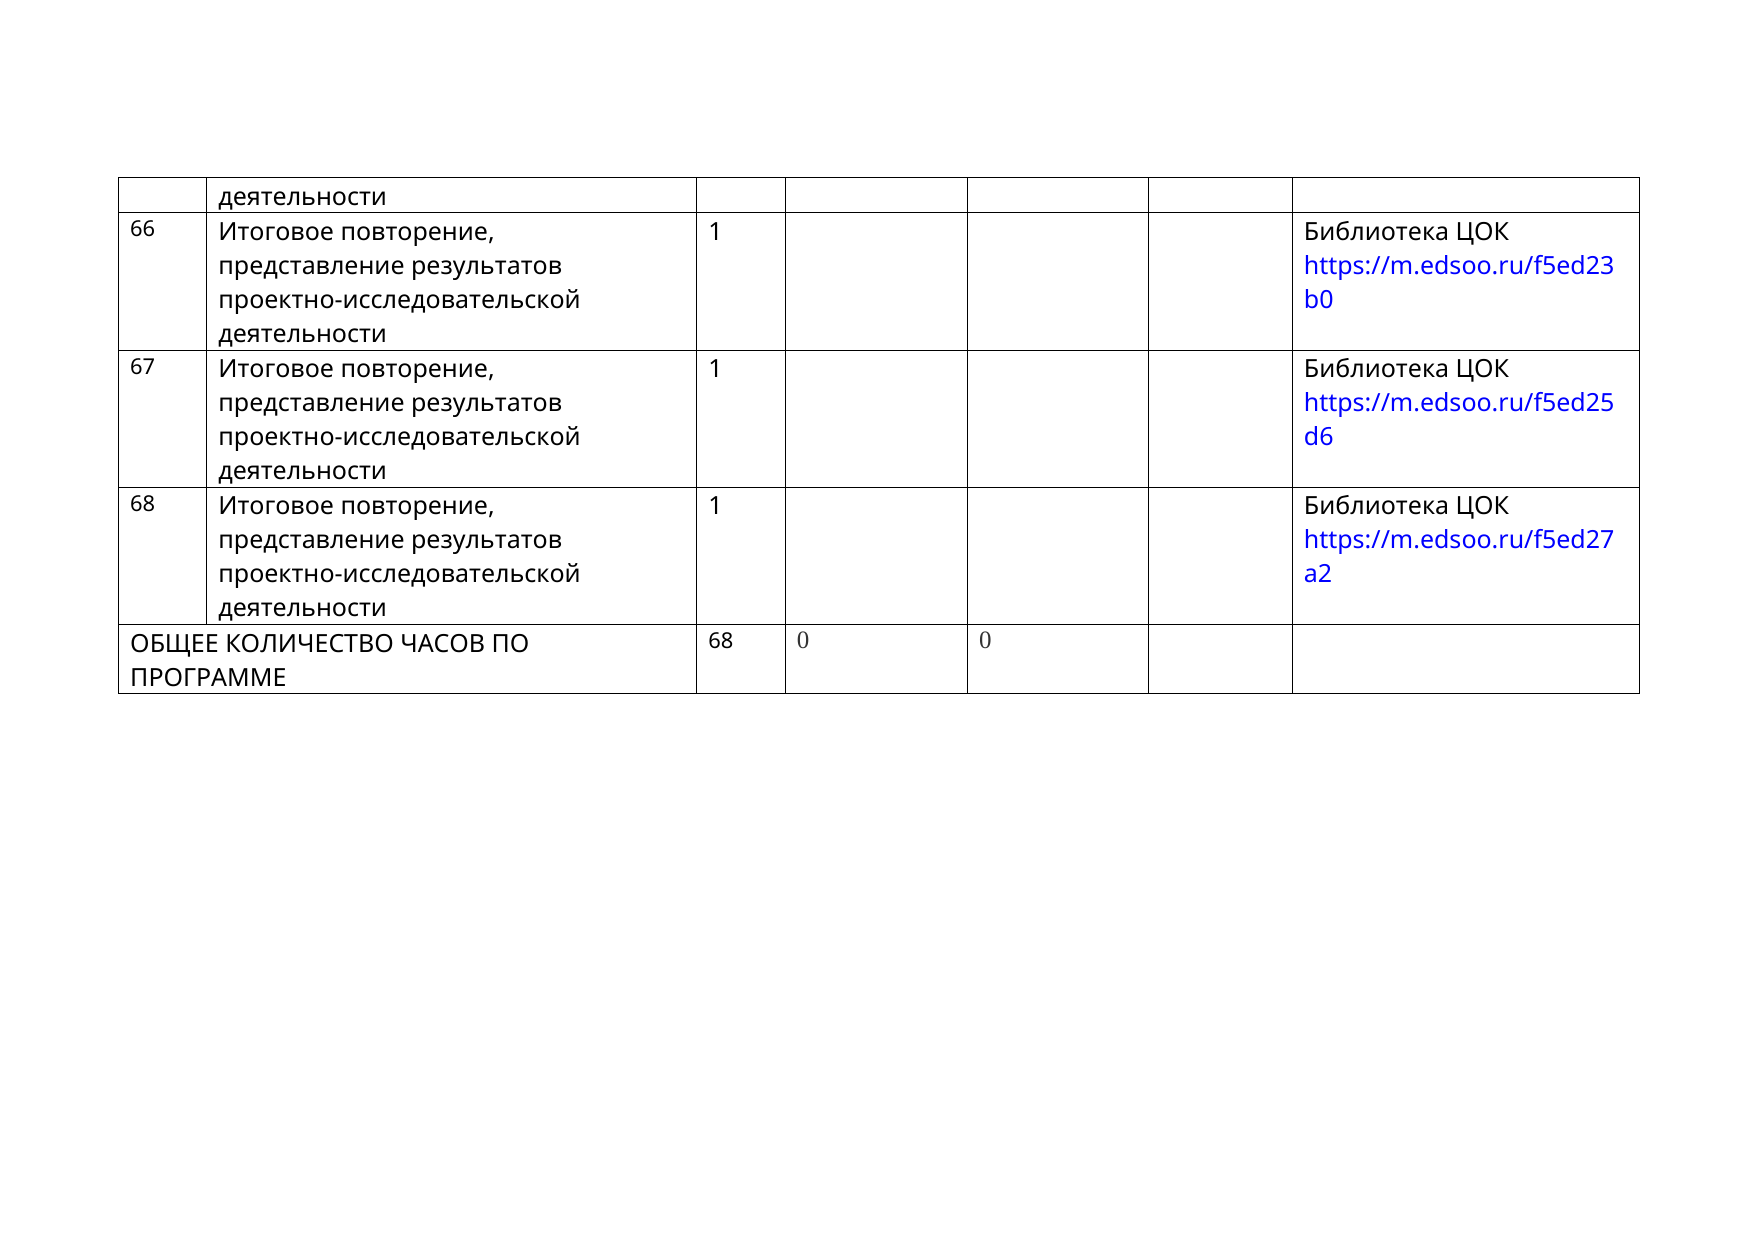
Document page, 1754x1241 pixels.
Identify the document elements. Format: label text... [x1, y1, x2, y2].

table_cell 1 [697, 213, 785, 349]
table_cell Итоговое повторение, представление результатов проектно-исследовательской деятельности [207, 351, 696, 487]
table_cell [786, 488, 967, 624]
table_cell 65 [119, 178, 206, 212]
table_cell 1 [697, 178, 785, 212]
table_cell [1293, 625, 1639, 693]
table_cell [207, 178, 696, 212]
table_cell 1 [697, 351, 785, 487]
table_cell Библиотека ЦОК https://m.edsoo.ru/f5ed23b0 [1293, 213, 1639, 349]
table_cell 0 [968, 625, 1148, 693]
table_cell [207, 213, 696, 349]
table_cell 68 [119, 488, 206, 624]
table_cell Итоговое повторение, представление результатов проектно-исследовательской деятельности [207, 488, 696, 624]
table_cell 1 [697, 488, 785, 624]
table_cell [1149, 488, 1292, 624]
table_cell 0 [786, 625, 967, 693]
table_cell Библиотека ЦОК https://m.edsoo.ru/f5ed27a2 [1293, 488, 1639, 624]
table_cell [968, 178, 1148, 212]
table_cell ОБЩЕЕ КОЛИЧЕСТВО ЧАСОВ ПО ПРОГРАММЕ [119, 625, 696, 693]
table_cell [1149, 351, 1292, 487]
table_cell [1149, 625, 1292, 693]
table_cell [1149, 213, 1292, 349]
table_cell [1149, 178, 1292, 212]
table_cell [968, 351, 1148, 487]
table_cell 68 [697, 625, 785, 693]
table_cell [786, 213, 967, 349]
table_cell 66 [119, 213, 206, 349]
table_cell [786, 351, 967, 487]
table_cell [968, 213, 1148, 349]
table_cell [1293, 178, 1639, 212]
table_cell 67 [119, 351, 206, 487]
table_cell Библиотека ЦОК https://m.edsoo.ru/f5ed25d6 [1293, 351, 1639, 487]
table_cell [968, 488, 1148, 624]
table_cell [786, 178, 967, 212]
